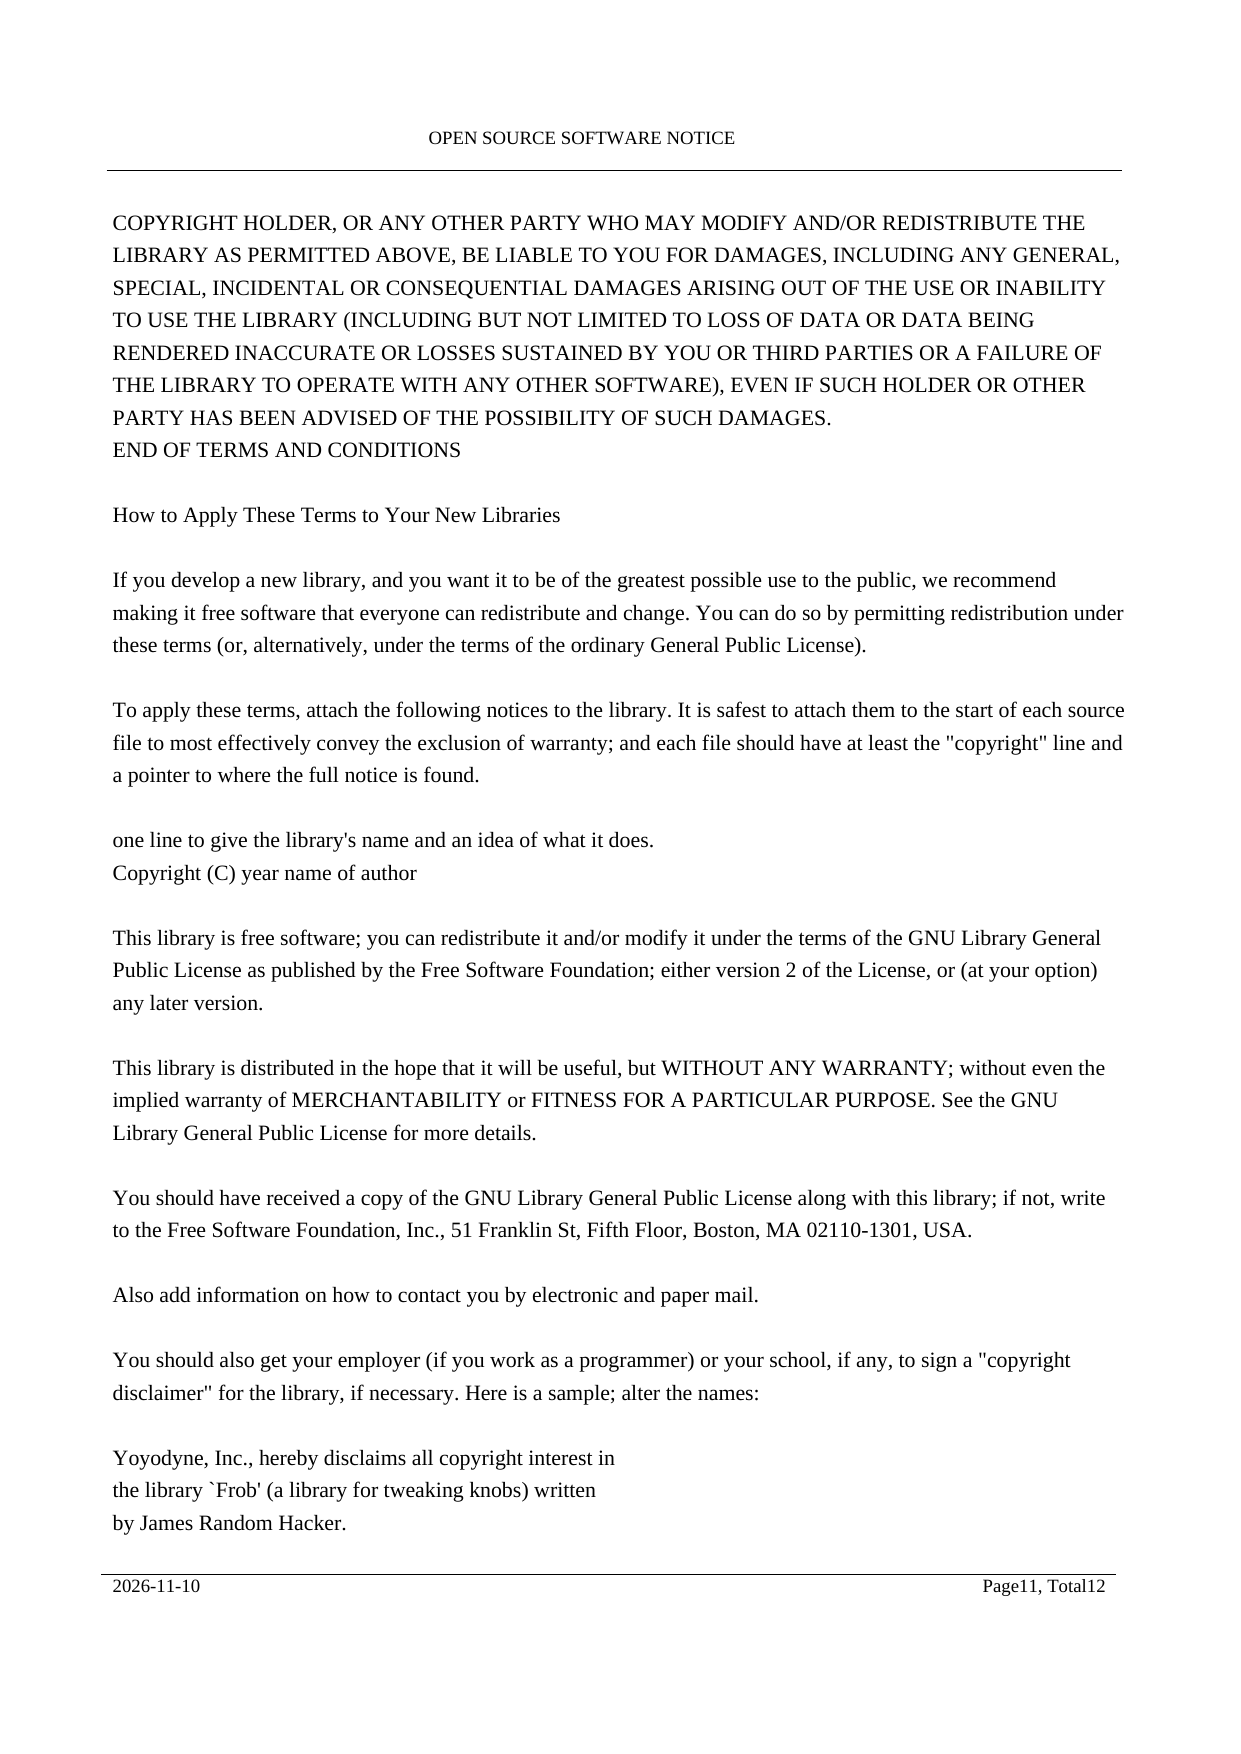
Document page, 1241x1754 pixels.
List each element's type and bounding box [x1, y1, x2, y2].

text [112, 206, 1128, 1539]
